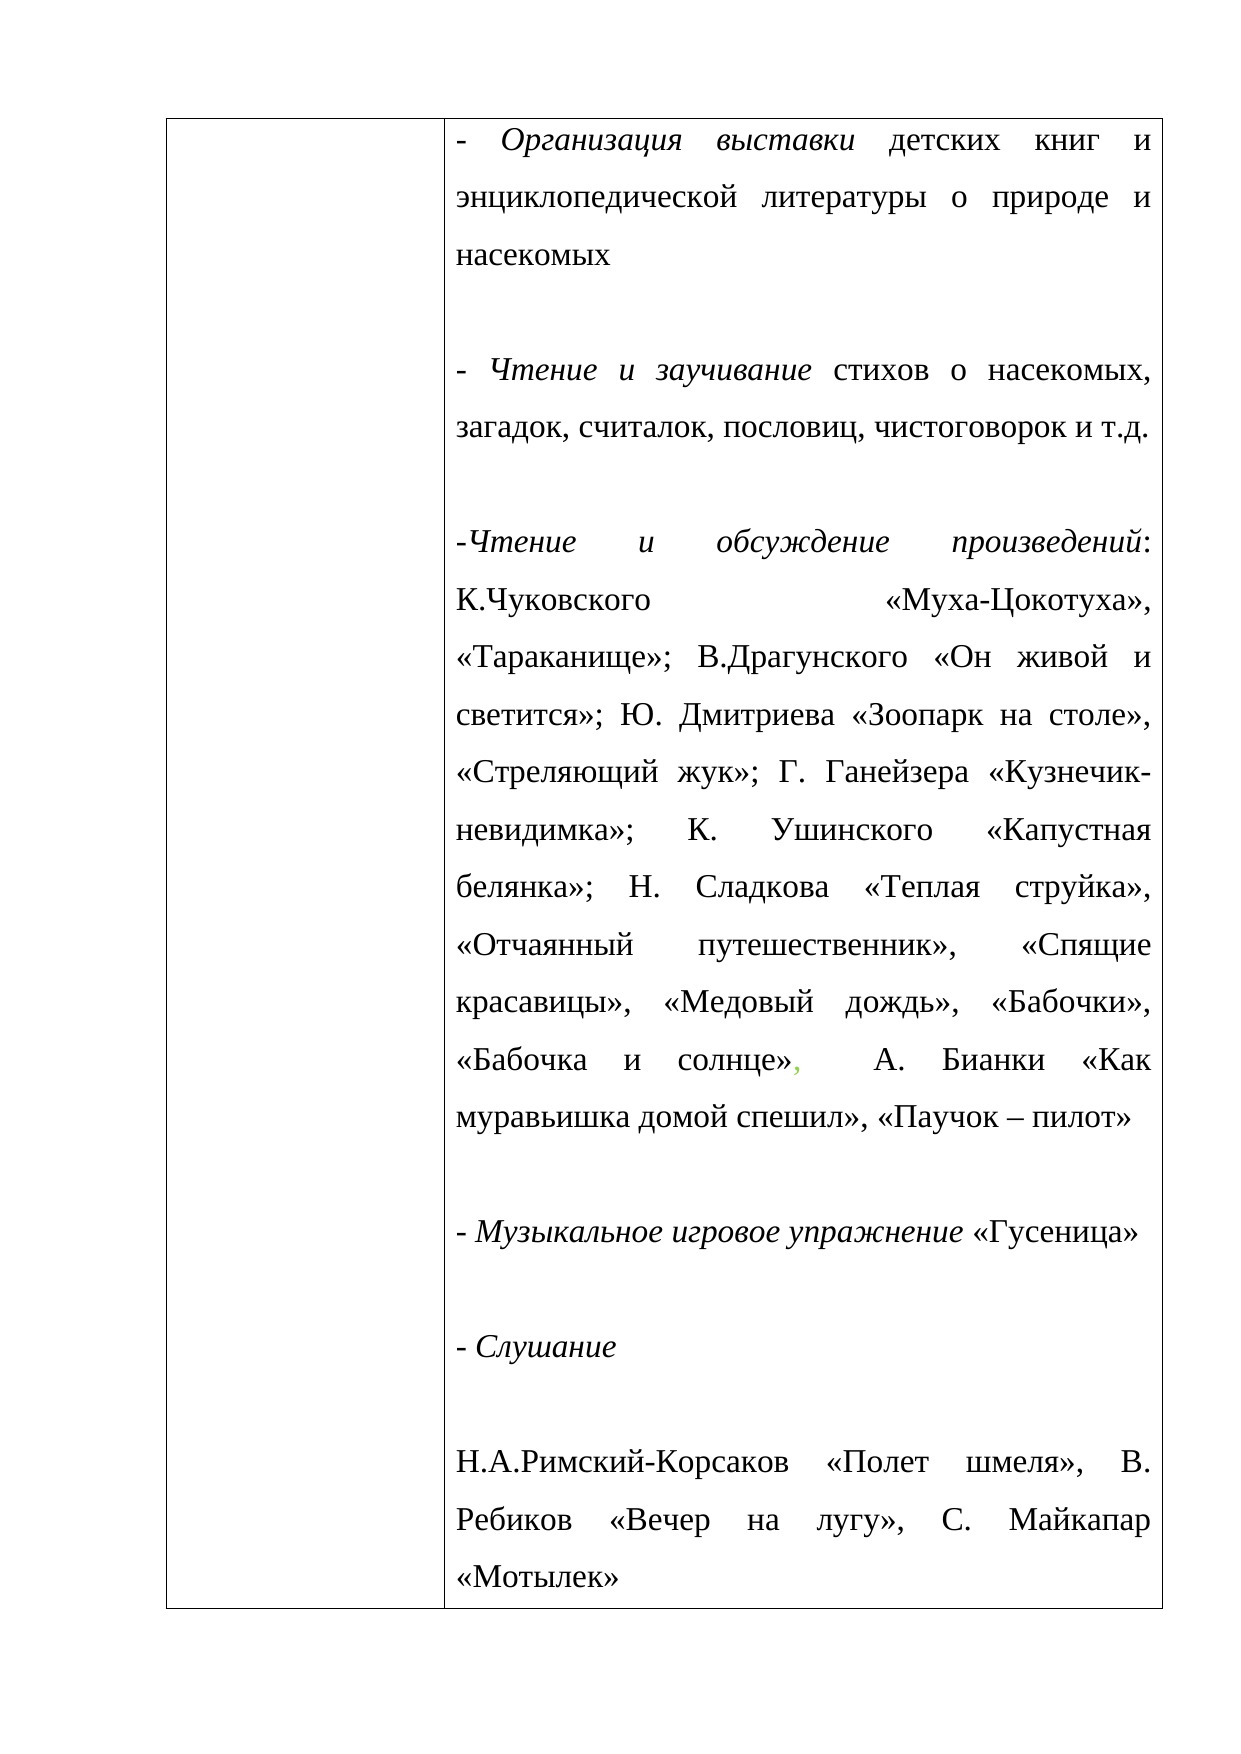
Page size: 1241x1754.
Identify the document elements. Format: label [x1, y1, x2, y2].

table_cell [445, 119, 1162, 1608]
table_cell [167, 119, 444, 1608]
